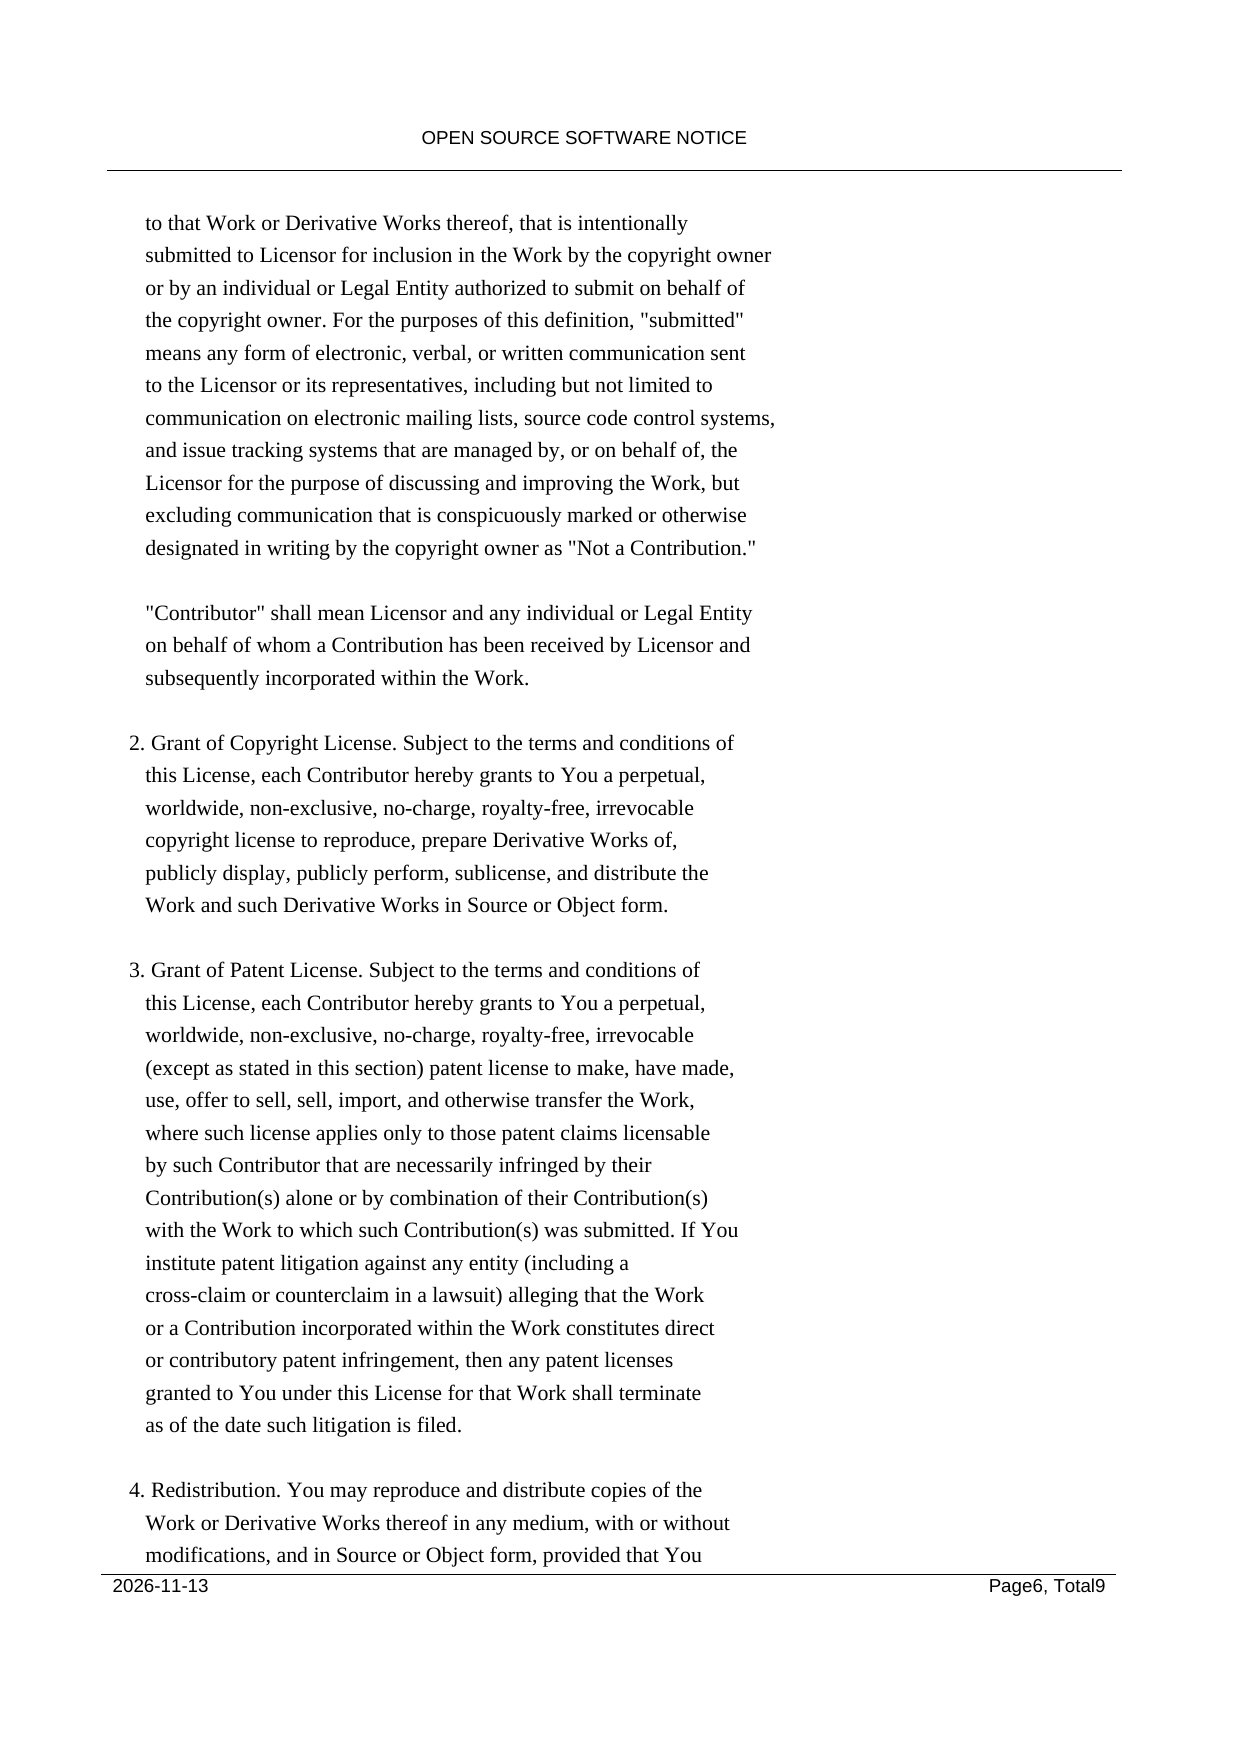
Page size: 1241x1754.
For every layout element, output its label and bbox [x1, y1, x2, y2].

text [112, 206, 1128, 1571]
